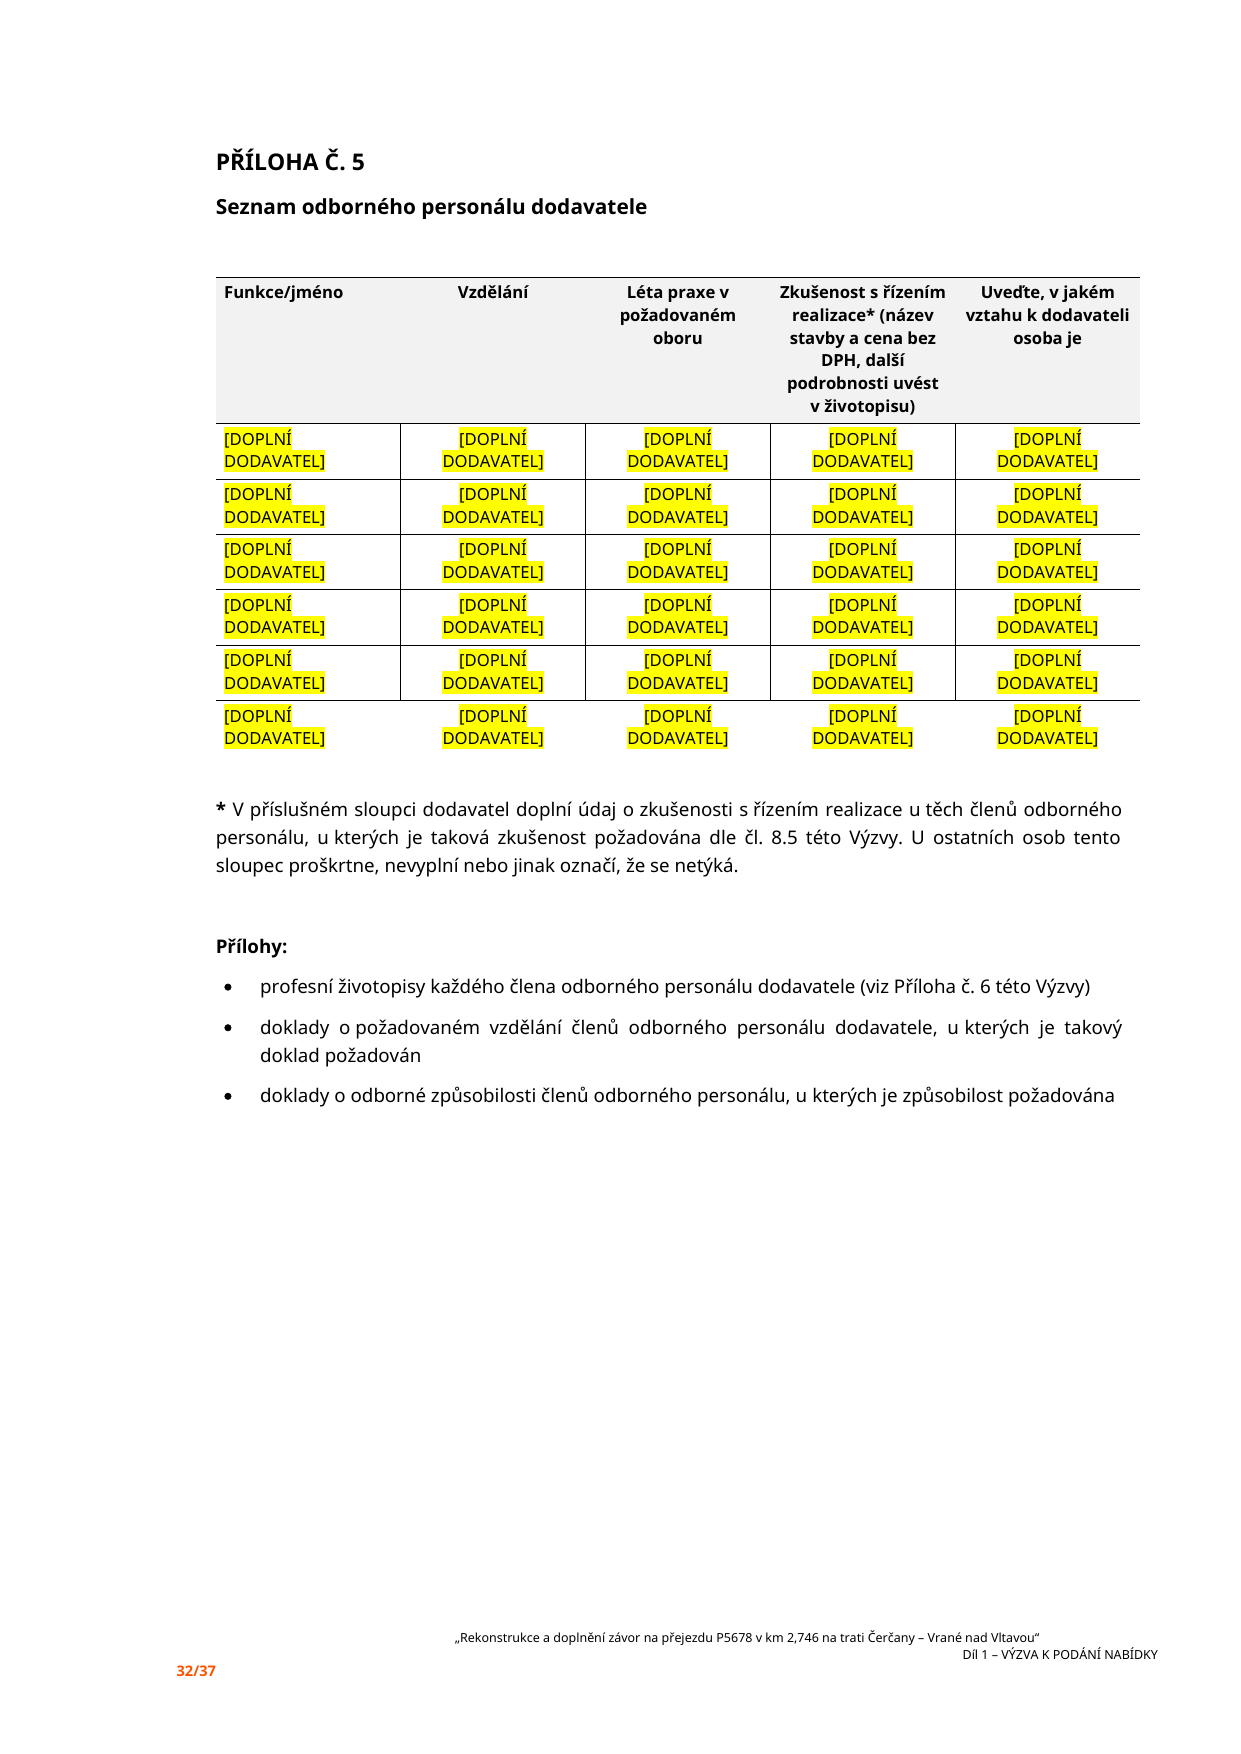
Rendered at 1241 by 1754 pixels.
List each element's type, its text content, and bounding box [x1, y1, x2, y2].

text Příloha č. 5 [216, 146, 1122, 177]
table_cell [DOPLNÍ DODAVATEL] [401, 646, 585, 700]
text doklady o odborné způsobilosti členů odborného personálu, u kterých je způsobilost požadována [224, 1083, 1122, 1108]
table_cell [DOPLNÍ DODAVATEL] [771, 535, 955, 589]
table_cell [DOPLNÍ DODAVATEL] [771, 646, 955, 700]
text Přílohy: [216, 933, 1122, 959]
text doklady o požadovaném vzdělání členů odborného personálu dodavatele, u kterých je takový doklad požadován [224, 1014, 1122, 1068]
table_cell [DOPLNÍ DODAVATEL] [401, 590, 585, 645]
table_cell [DOPLNÍ DODAVATEL] [771, 480, 955, 534]
table_cell [DOPLNÍ DODAVATEL] [956, 480, 1140, 534]
table_cell [DOPLNÍ DODAVATEL] [771, 424, 955, 478]
table_cell [DOPLNÍ DODAVATEL] [216, 646, 400, 700]
table_cell [DOPLNÍ DODAVATEL] [216, 480, 400, 534]
table_cell [DOPLNÍ DODAVATEL] [956, 646, 1140, 700]
table_cell [DOPLNÍ DODAVATEL] [401, 535, 585, 589]
table_cell [DOPLNÍ DODAVATEL] [401, 480, 585, 534]
table_cell [DOPLNÍ DODAVATEL] [400, 701, 585, 756]
table_cell [DOPLNÍ DODAVATEL] [586, 424, 770, 478]
text * V příslušném sloupci dodavatel doplní údaj o zkušenosti s řízením realizace u těch členů odborného personálu, u kterých je taková zkušenost požadována dle čl. 8.5 této Výzvy. U ostatních osob tento sloupec proškrtne, nevyplní nebo jinak označí, že se netýká. [216, 796, 1122, 878]
table_header Léta praxe v požadovaném oboru [585, 278, 770, 423]
table_cell [DOPLNÍ DODAVATEL] [956, 590, 1140, 645]
table_cell [DOPLNÍ DODAVATEL] [216, 535, 400, 589]
table_cell [DOPLNÍ DODAVATEL] [401, 424, 585, 478]
table_header Uveďte, v jakém vztahu k dodavateli osoba je [955, 278, 1140, 423]
table_cell [DOPLNÍ DODAVATEL] [956, 424, 1140, 478]
table_cell [DOPLNÍ DODAVATEL] [585, 701, 770, 756]
table_cell [DOPLNÍ DODAVATEL] [586, 646, 770, 700]
table_cell [DOPLNÍ DODAVATEL] [771, 590, 955, 645]
table_cell [DOPLNÍ DODAVATEL] [216, 590, 400, 645]
table_cell [DOPLNÍ DODAVATEL] [216, 424, 400, 478]
table_cell [DOPLNÍ DODAVATEL] [586, 535, 770, 589]
table_cell [DOPLNÍ DODAVATEL] [956, 535, 1140, 589]
text profesní životopisy každého člena odborného personálu dodavatele (viz Příloha č. 6 této Výzvy) [224, 974, 1122, 999]
table_cell [DOPLNÍ DODAVATEL] [770, 701, 955, 756]
table_cell [DOPLNÍ DODAVATEL] [216, 701, 400, 756]
table_header Zkušenost s řízením realizace* (název stavby a cena bez DPH, další podrobnosti uvést v životopisu) [770, 278, 955, 423]
table_cell [DOPLNÍ DODAVATEL] [586, 480, 770, 534]
table_header Vzdělání [400, 278, 585, 423]
table_cell [DOPLNÍ DODAVATEL] [955, 701, 1140, 756]
text Seznam odborného personálu dodavatele [216, 192, 1122, 221]
table_header Funkce/jméno [216, 278, 400, 423]
table_cell [DOPLNÍ DODAVATEL] [586, 590, 770, 645]
